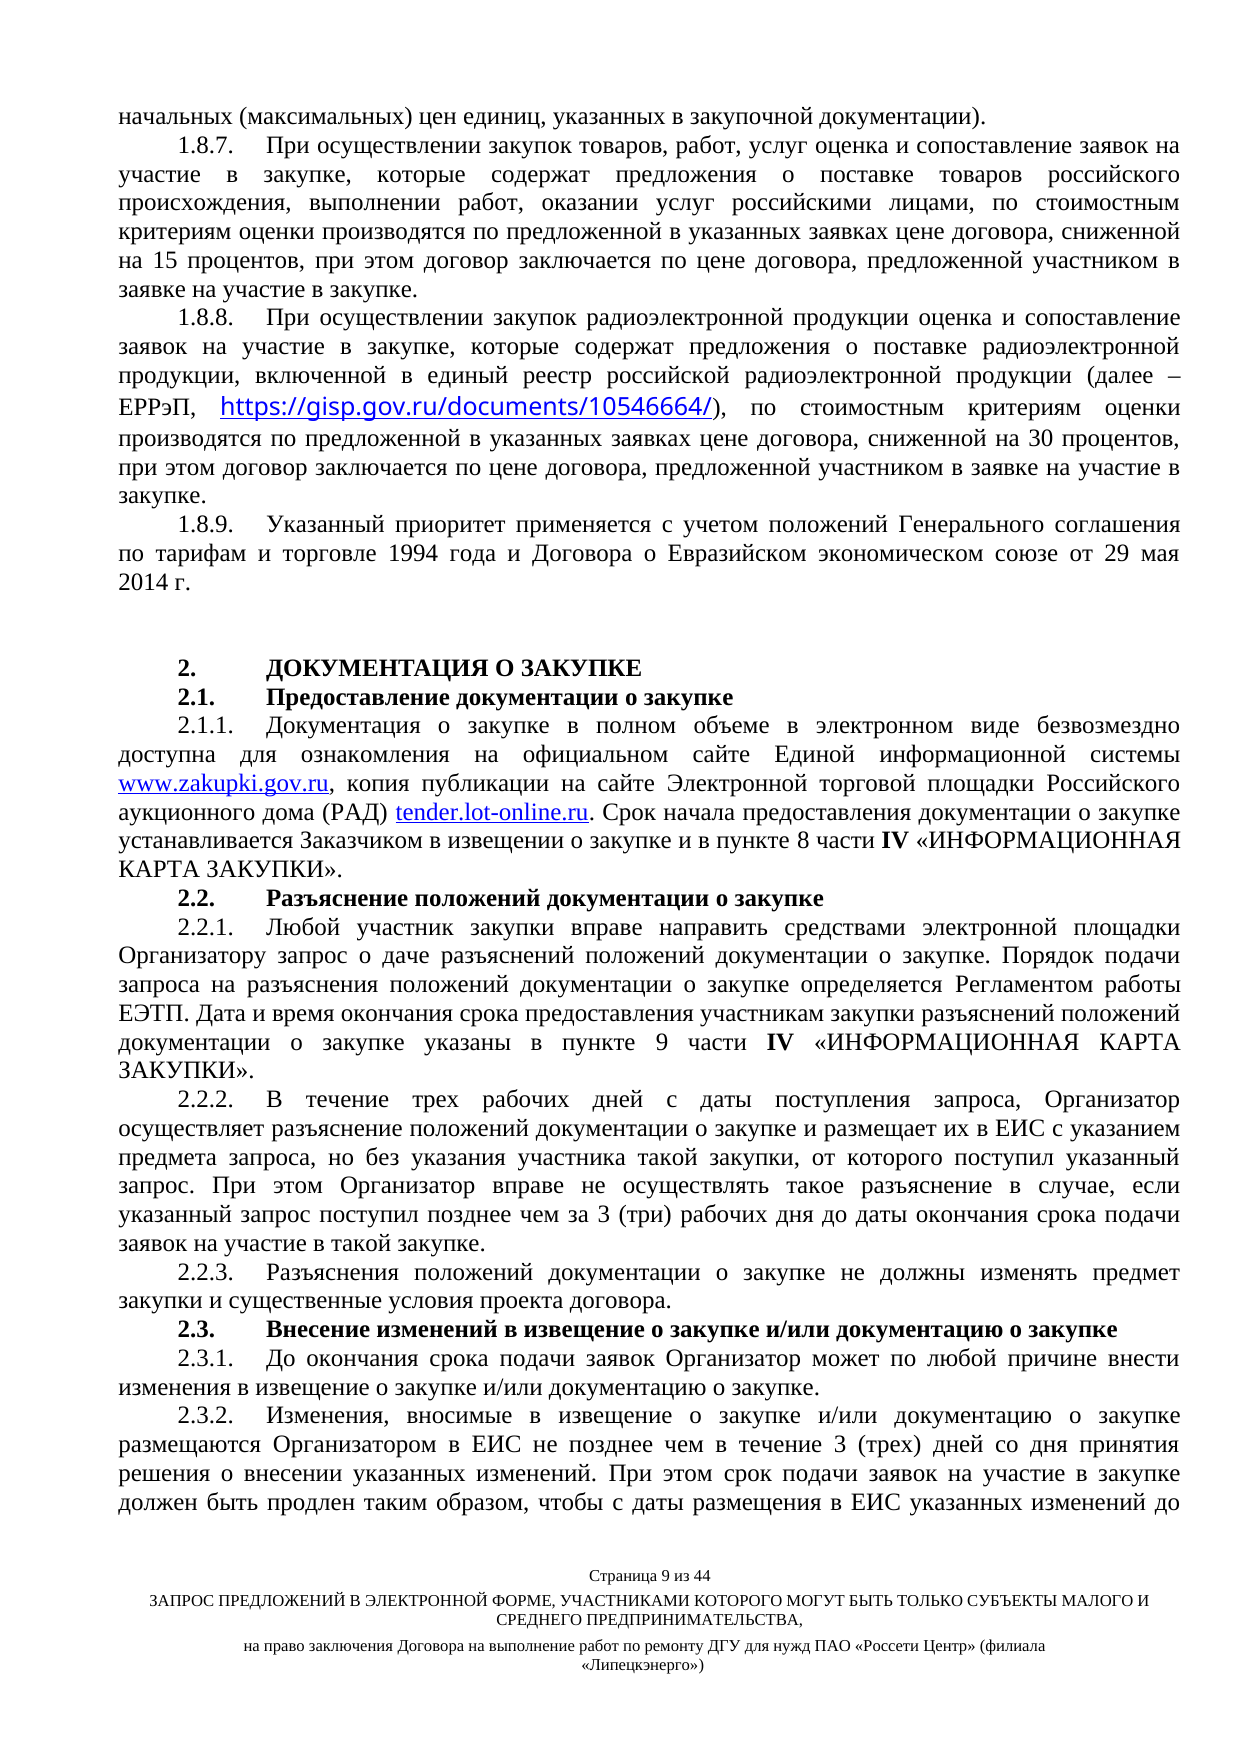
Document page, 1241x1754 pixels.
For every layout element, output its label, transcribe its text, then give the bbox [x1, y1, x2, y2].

subtitle Разъяснения положений документации о закупке не должны изменять предмет закупки и существенные условия проекта договора. [118, 1257, 1181, 1314]
subtitle При осуществлении закупок товаров, работ, услуг оценка и сопоставление заявок на участие в закупке, которые содержат предложения о поставке товаров российского происхождения, выполнении работ, оказании услуг российскими лицами, по стоимостным критериям оценки производятся по предложенной в указанных заявках цене договора, сниженной на 15 процентов, при этом договор заключается по цене договора, предложенной участником в заявке на участие в закупке. [118, 130, 1181, 302]
subtitle Предоставление документации о закупке [118, 682, 1181, 710]
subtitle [118, 1400, 1181, 1515]
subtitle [118, 101, 1181, 130]
subtitle Указанный приоритет применяется с учетом положений Генерального соглашения по тарифам и торговле 1994 года и Договора о Евразийском экономическом союзе от 29 мая 2014 г. [118, 509, 1181, 595]
subtitle Разъяснение положений документации о закупке [118, 883, 1181, 912]
subtitle В течение трех рабочих дней с даты поступления запроса, Организатор осуществляет разъяснение положений документации о закупке и размещает их в ЕИС с указанием предмета запроса, но без указания участника такой закупки, от которого поступил указанный запрос. При этом Организатор вправе не осуществлять такое разъяснение в случае, если указанный запрос поступил позднее чем за 3 (три) рабочих дня до даты окончания срока подачи заявок на участие в такой закупке. [118, 1084, 1181, 1257]
subtitle До окончания срока подачи заявок Организатор может по любой причине внести изменения в извещение о закупке и/или документацию о закупке. [118, 1343, 1181, 1400]
subtitle Документация о закупке в полном объеме в электронном виде безвозмездно доступна для ознакомления на официальном сайте Единой информационной системы www.zakupki.gov.ru, копия публикации на сайте Электронной торговой площадки Российского аукционного дома (РАД) tender.lot-online.ru. Срок начала предоставления документации о закупке устанавливается Заказчиком в извещении о закупке и в пункте 8 части IV «ИНФОРМАЦИОННАЯ КАРТА ЗАКУПКИ». [118, 710, 1181, 883]
subtitle ДОКУМЕНТАЦИЯ О ЗАКУПКЕ [118, 653, 1181, 682]
subtitle При осуществлении закупок радиоэлектронной продукции оценка и сопоставление заявок на участие в закупке, которые содержат предложения о поставке радиоэлектронной продукции, включенной в единый реестр российской радиоэлектронной продукции (далее – ЕРРэП, https://gisp.gov.ru/documents/10546664/), по стоимостным критериям оценки производятся по предложенной в указанных заявках цене договора, сниженной на 30 процентов, при этом договор заключается по цене договора, предложенной участником в заявке на участие в закупке. [118, 302, 1181, 509]
subtitle Внесение изменений в извещение о закупке и/или документацию о закупке [118, 1314, 1181, 1343]
subtitle Любой участник закупки вправе направить средствами электронной площадки Организатору запрос о даче разъяснений положений документации о закупке. Порядок подачи запроса на разъяснения положений документации о закупке определяется Регламентом работы ЕЭТП. Дата и время окончания срока предоставления участникам закупки разъяснений положений документации о закупке указаны в пункте 9 части IV «ИНФОРМАЦИОННАЯ КАРТА ЗАКУПКИ». [118, 912, 1181, 1084]
